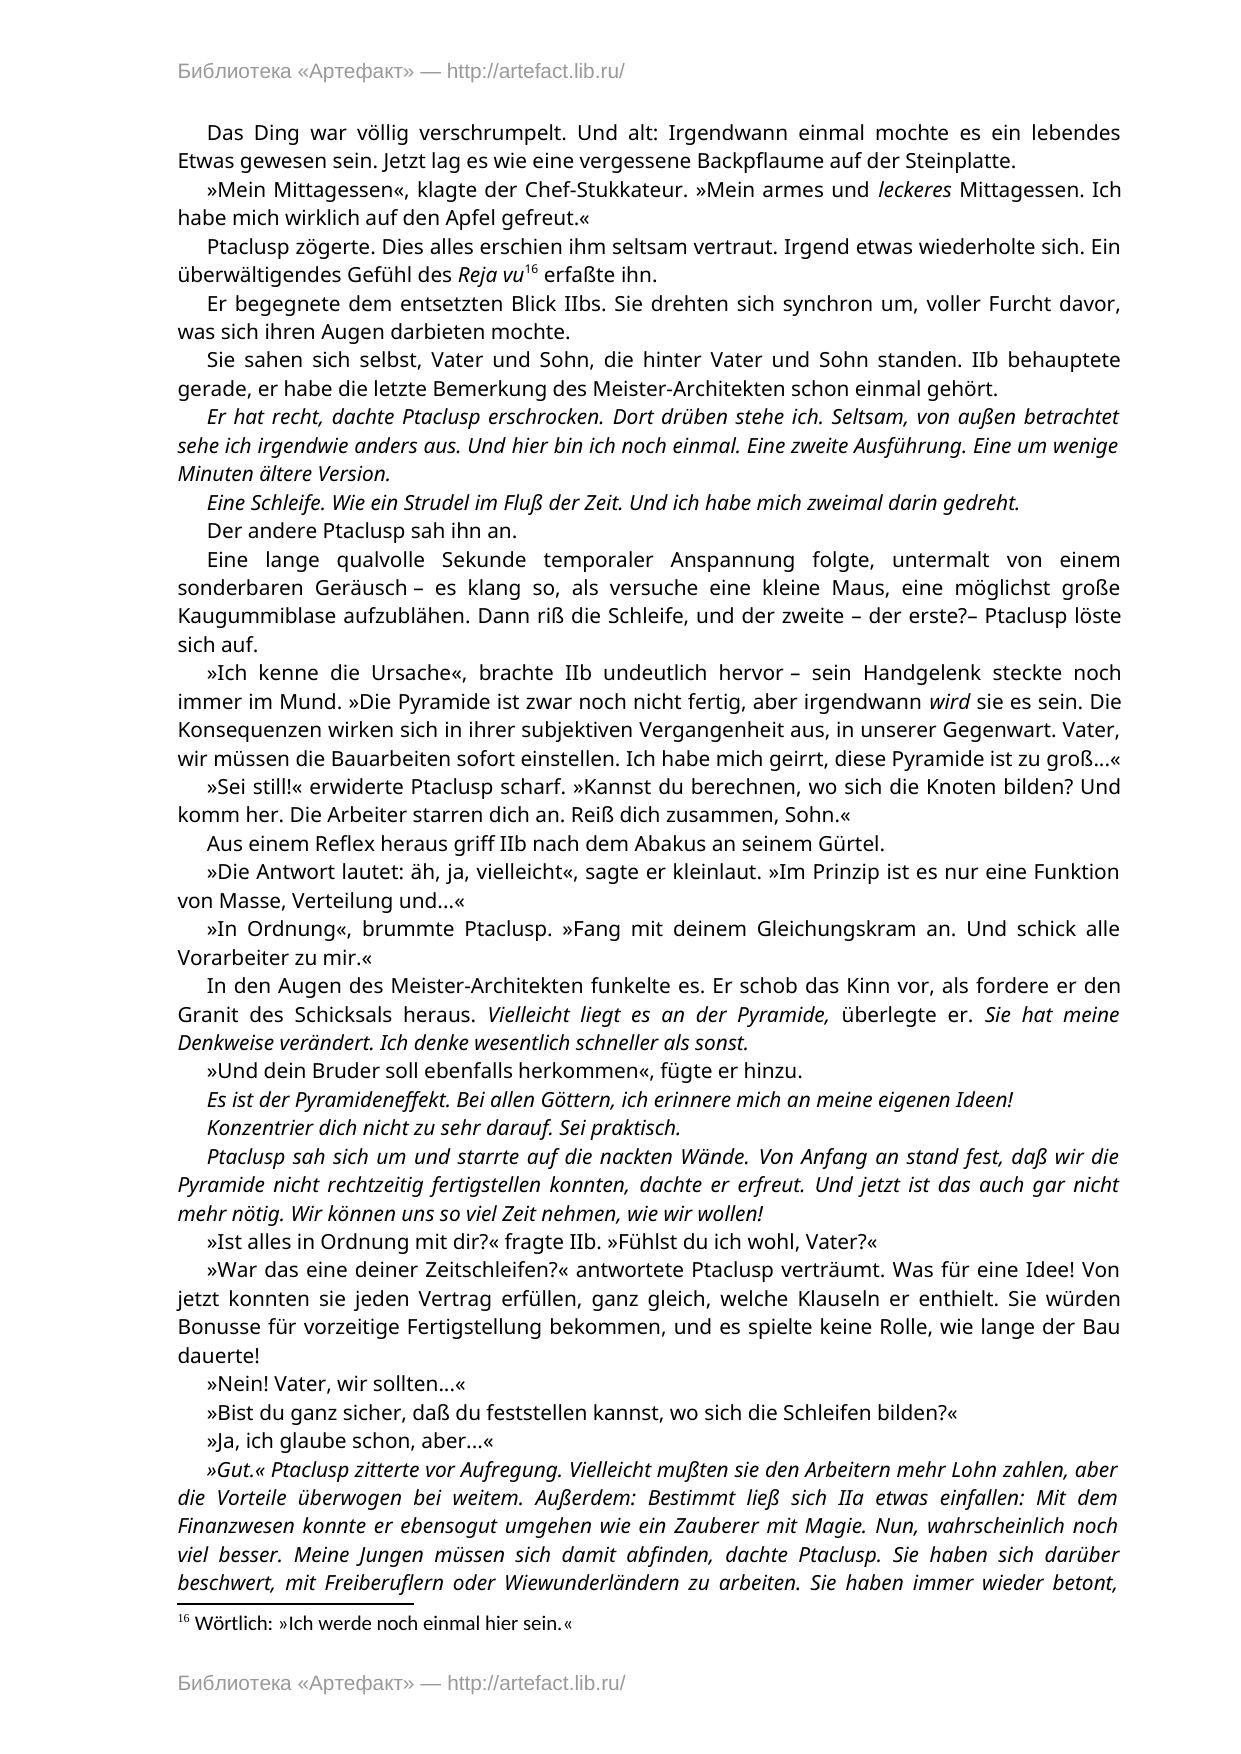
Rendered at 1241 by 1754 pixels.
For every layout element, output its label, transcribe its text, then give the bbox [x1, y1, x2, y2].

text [177, 1455, 1122, 1597]
text Er hat recht, dachte Ptaclusp erschrocken. Dort drüben stehe ich. Seltsam, von außen betrachtet sehe ich irgendwie anders aus. Und hier bin ich noch einmal. Eine zweite Ausführung. Eine um wenige Minuten ältere Version. [177, 402, 1122, 488]
text Aus einem Reflex heraus griff IIb nach dem Abakus an seinem Gürtel. [177, 829, 1122, 857]
text »Bist du ganz sicher, daß du feststellen kannst, wo sich die Schleifen bilden?« [177, 1398, 1122, 1426]
text Ptaclusp zögerte. Dies alles erschien ihm seltsam vertraut. Irgend etwas wiederholte sich. Ein überwältigendes Gefühl des Reja vu erfaßte ihn. [177, 232, 1122, 289]
text »Mein Mittagessen«, klagte der Chef-Stukkateur. »Mein armes und leckeres Mittagessen. Ich habe mich wirklich auf den Apfel gefreut.« [177, 175, 1122, 232]
text Es ist der Pyramideneffekt. Bei allen Göttern, ich erinnere mich an meine eigenen Ideen! [177, 1085, 1122, 1113]
text In den Augen des Meister-Architekten funkelte es. Er schob das Kinn vor, als fordere er den Granit des Schicksals heraus. Vielleicht liegt es an der Pyramide, überlegte er. Sie hat meine Denkweise verändert. Ich denke wesentlich schneller als sonst. [177, 971, 1122, 1057]
text Ptaclusp sah sich um und starrte auf die nackten Wände. Von Anfang an stand fest, daß wir die Pyramide nicht rechtzeitig fertigstellen konnten, dachte er erfreut. Und jetzt ist das auch gar nicht mehr nötig. Wir können uns so viel Zeit nehmen, wie wir wollen! [177, 1142, 1122, 1227]
text »Die Antwort lautet: äh, ja, vielleicht«, sagte er kleinlaut. »Im Prinzip ist es nur eine Funktion von Masse, Verteilung und...« [177, 857, 1122, 914]
text Er begegnete dem entsetzten Blick IIbs. Sie drehten sich synchron um, voller Furcht davor, was sich ihren Augen darbieten mochte. [177, 289, 1122, 346]
text Konzentrier dich nicht zu sehr darauf. Sei praktisch. [177, 1113, 1122, 1142]
text »Nein! Vater, wir sollten...« [177, 1369, 1122, 1398]
text Eine lange qualvolle Sekunde temporaler Anspannung folgte, untermalt von einem sonderbaren Geräusch – es klang so, als versuche eine kleine Maus, eine möglichst große Kaugummiblase aufzublähen. Dann riß die Schleife, und der zweite – der erste?– Ptaclusp löste sich auf. [177, 545, 1122, 658]
text »Sei still!« erwiderte Ptaclusp scharf. »Kannst du berechnen, wo sich die Knoten bilden? Und komm her. Die Arbeiter starren dich an. Reiß dich zusammen, Sohn.« [177, 772, 1122, 829]
text »In Ordnung«, brummte Ptaclusp. »Fang mit deinem Gleichungskram an. Und schick alle Vorarbeiter zu mir.« [177, 914, 1122, 971]
text Das Ding war völlig verschrumpelt. Und alt: Irgendwann einmal mochte es ein lebendes Etwas gewesen sein. Jetzt lag es wie eine vergessene Backpflaume auf der Steinplatte. [177, 118, 1122, 175]
text »Und dein Bruder soll ebenfalls herkommen«, fügte er hinzu. [177, 1057, 1122, 1085]
text Sie sahen sich selbst, Vater und Sohn, die hinter Vater und Sohn standen. IIb behauptete gerade, er habe die letzte Bemerkung des Meister-Architekten schon einmal gehört. [177, 346, 1122, 402]
text Eine Schleife. Wie ein Strudel im Fluß der Zeit. Und ich habe mich zweimal darin gedreht. [177, 488, 1122, 516]
text »Ich kenne die Ursache«, brachte IIb undeutlich hervor – sein Handgelenk steckte noch immer im Mund. »Die Pyramide ist zwar noch nicht fertig, aber irgendwann wird sie es sein. Die Konsequenzen wirken sich in ihrer subjektiven Vergangenheit aus, in unserer Gegenwart. Vater, wir müssen die Bauarbeiten sofort einstellen. Ich habe mich geirrt, diese Pyramide ist zu groß...« [177, 658, 1122, 772]
text »Ist alles in Ordnung mit dir?« fragte IIb. »Fühlst du ich wohl, Vater?« [177, 1227, 1122, 1256]
text Der andere Ptaclusp sah ihn an. [177, 516, 1122, 545]
text »War das eine deiner Zeitschleifen?« antwortete Ptaclusp verträumt. Was für eine Idee! Von jetzt konnten sie jeden Vertrag erfüllen, ganz gleich, welche Klauseln er enthielt. Sie würden Bonusse für vorzeitige Fertigstellung bekommen, und es spielte keine Rolle, wie lange der Bau dauerte! [177, 1256, 1122, 1369]
text »Ja, ich glaube schon, aber...« [177, 1426, 1122, 1455]
